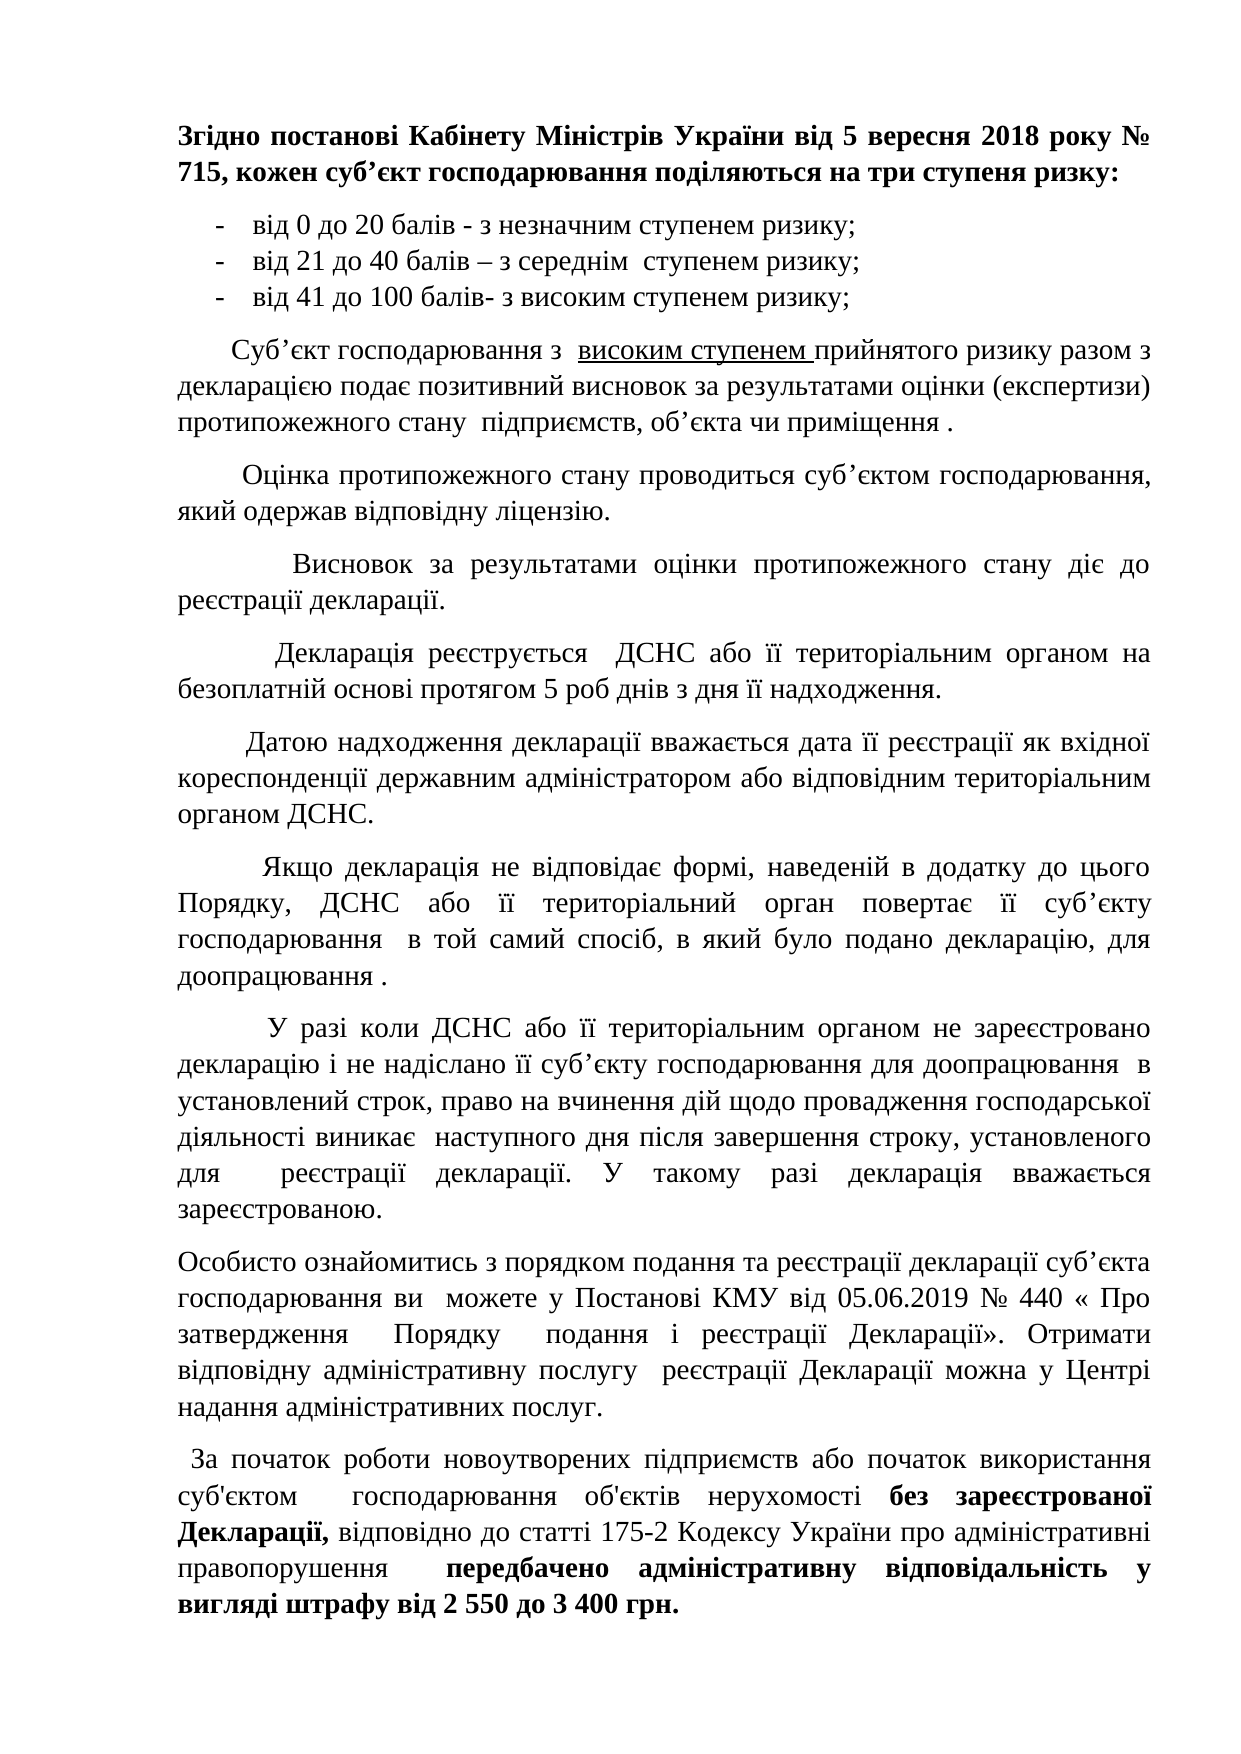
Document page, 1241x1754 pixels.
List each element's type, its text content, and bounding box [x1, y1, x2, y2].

list від 41 до 100 балів- з високим ступенем ризику; [215, 279, 1152, 313]
text Особисто ознайомитись з порядком подання та реєстрації декларації суб’єкта господарювання ви можете у Постанові КМУ від 05.06.2019 № 440 « Про затвердження Порядку подання і реєстрації Декларації». Отримати відповідну адміністративну послугу реєстрації Декларації можна у Центрі надання адміністративних послуг. [177, 1244, 1152, 1422]
list від 21 до 40 балів – з середнім ступенем ризику; [215, 243, 1152, 277]
text Декларація реєструється ДСНС або її територіальним органом на безоплатній основі протягом 5 роб днів з дня її надходження. [177, 635, 1152, 705]
text У разі коли ДСНС або її територіальним органом не зареєстровано декларацію і не надіслано її суб’єкту господарювання для доопрацювання в установлений строк, право на вчинення дій щодо провадження господарської діяльності виникає наступного дня після завершення строку, установленого для реєстрації декларації. У такому разі декларація вважається зареєстрованою. [177, 1011, 1152, 1225]
text Датою надходження декларації вважається дата її реєстрації як вхідної кореспонденції державним адміністратором або відповідним територіальним органом ДСНС. [177, 724, 1152, 830]
text Згідно постанові Кабінету Міністрів України від 5 вересня 2018 року № 715, кожен суб’єкт господарювання поділяються на три ступеня ризку: [177, 118, 1152, 188]
list від 0 до 20 балів - з незначним ступенем ризику; [215, 207, 1152, 241]
text Суб’єкт господарювання з високим ступенем прийнятого ризику разом з декларацією подає позитивний висновок за результатами оцінки (експертизи) протипожежного стану підприємств, об’єкта чи приміщення . [177, 332, 1152, 438]
text За початок роботи новоутворених підприємств або початок використання суб'єктом господарювання об'єктів нерухомості без зареєстрованої Декларації, відповідно до статті 175-2 Кодексу України про адміністративні правопорушення передбачено адміністративну відповідальність у вигляді штрафу від 2 550 до 3 400 грн. [177, 1441, 1152, 1619]
text Якщо декларація не відповідає формі, наведеній в додатку до цього Порядку, ДСНС або її територіальний орган повертає її суб’єкту господарювання в той самий спосіб, в який було подано декларацію, для доопрацювання . [177, 849, 1152, 991]
text Висновок за результатами оцінки протипожежного стану діє до реєстрації декларації. [177, 546, 1152, 616]
text Оцінка протипожежного стану проводиться суб’єктом господарювання, який одержав відповідну ліцензію. [177, 457, 1152, 527]
